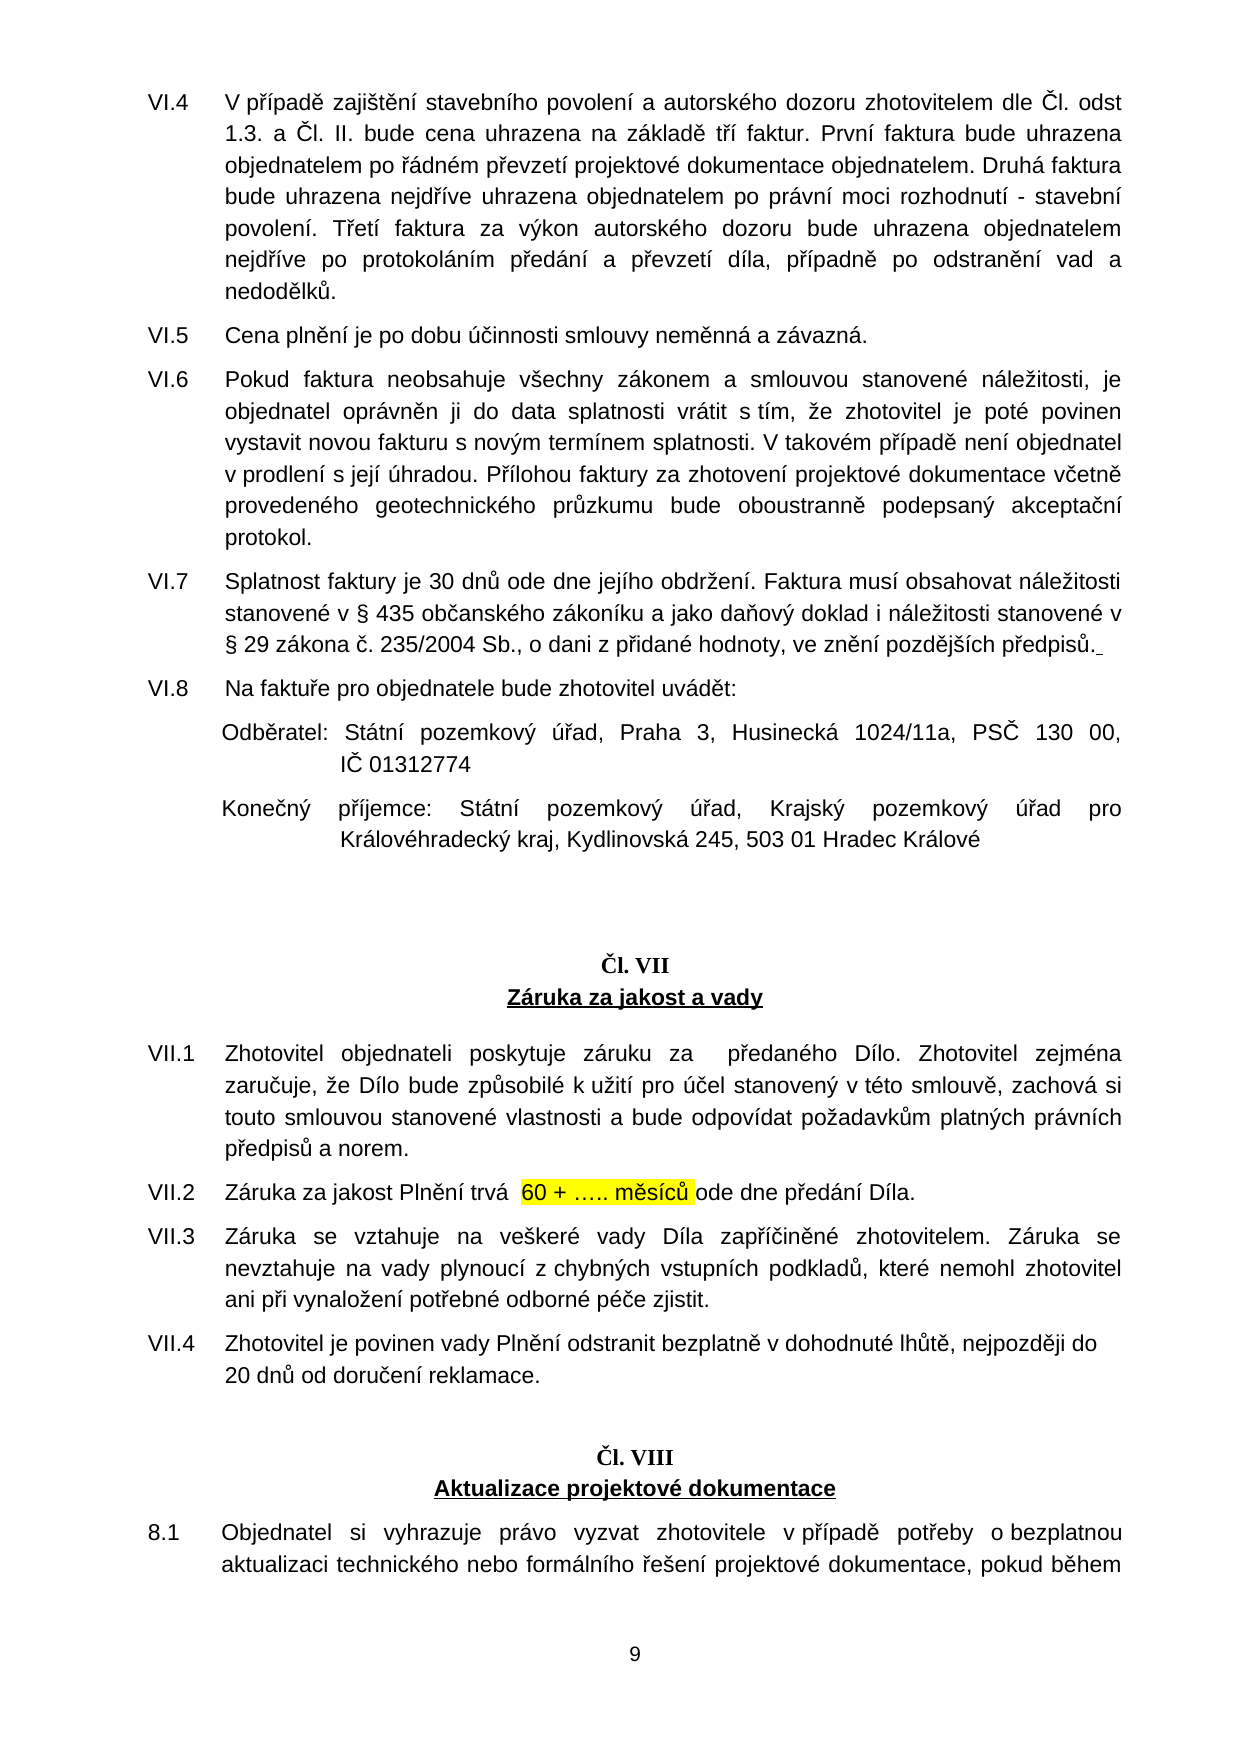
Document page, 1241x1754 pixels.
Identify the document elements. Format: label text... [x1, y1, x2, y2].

list Záruka za jakost Plnění trvá 60 + ….. měsíců ode dne předání Díla. [148, 1179, 521, 1205]
list Odběratel: Státní pozemkový úřad, Praha 3, Husinecká 1024/11a, PSČ 130 00, IČ 01312774 [221, 719, 1122, 777]
list V případě zajištění stavebního povolení a autorského dozoru zhotovitelem dle Čl. odst 1.3. a Čl. II. bude cena uhrazena na základě tří faktur. První faktura bude uhrazena objednatelem po řádném převzetí projektové dokumentace objednatelem. Druhá faktura bude uhrazena nejdříve uhrazena objednatelem po právní moci rozhodnutí - stavební povolení. Třetí faktura za výkon autorského dozoru bude uhrazena objednatelem nejdříve po protokoláním předání a převzetí díla, případně po odstranění vad a nedodělků. [148, 89, 1122, 304]
list Na faktuře pro objednatele bude zhotovitel uvádět: [148, 675, 1122, 702]
list Cena plnění je po dobu účinnosti smlouvy neměnná a závazná. [148, 322, 1122, 348]
list Splatnost faktury je 30 dnů ode dne jejího obdržení. Faktura musí obsahovat náležitosti stanovené v § 435 občanského zákoníku a jako daňový doklad i náležitosti stanovené v § 29 zákona č. 235/2004 Sb., o dani z přidané hodnoty, ve znění pozdějších předpisů. [148, 568, 1122, 657]
list Zhotovitel objednateli poskytuje záruku za předaného Dílo. Zhotovitel zejména zaručuje, že Dílo bude způsobilé k užití pro účel stanovený v této smlouvě, zachová si touto smlouvou stanovené vlastnosti a bude odpovídat požadavkům platných právních předpisů a norem. [148, 1040, 1122, 1161]
list Zhotovitel je povinen vady Plnění odstranit bezplatně v dohodnuté lhůtě, nejpozději do 20 dnů od doručení reklamace. [148, 1330, 1122, 1388]
list Konečný příjemce: Státní pozemkový úřad, Krajský pozemkový úřad pro Královéhradecký kraj, Kydlinovská 245, 503 01 Hradec Králové [221, 795, 1122, 853]
list Aktualizace projektové dokumentace [148, 1475, 1122, 1501]
list Záruka za jakost Plnění trvá 60 + ….. měsíců ode dne předání Díla. [695, 1179, 1122, 1205]
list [148, 1519, 1122, 1577]
list Záruka se vztahuje na veškeré vady Díla zapříčiněné zhotovitelem. Záruka se nevztahuje na vady plynoucí z chybných vstupních podkladů, které nemohl zhotovitel ani při vynaložení potřebné odborné péče zjistit. [148, 1223, 1122, 1313]
list Pokud faktura neobsahuje všechny zákonem a smlouvou stanovené náležitosti, je objednatel oprávněn ji do data splatnosti vrátit s tím, že zhotovitel je poté povinen vystavit novou fakturu s novým termínem splatnosti. V takovém případě není objednatel v prodlení s její úhradou. Přílohou faktury za zhotovení projektové dokumentace včetně provedeného geotechnického průzkumu bude oboustranně podepsaný akceptační protokol. [148, 366, 1122, 550]
text Záruka za jakost a vady [148, 952, 1122, 1010]
